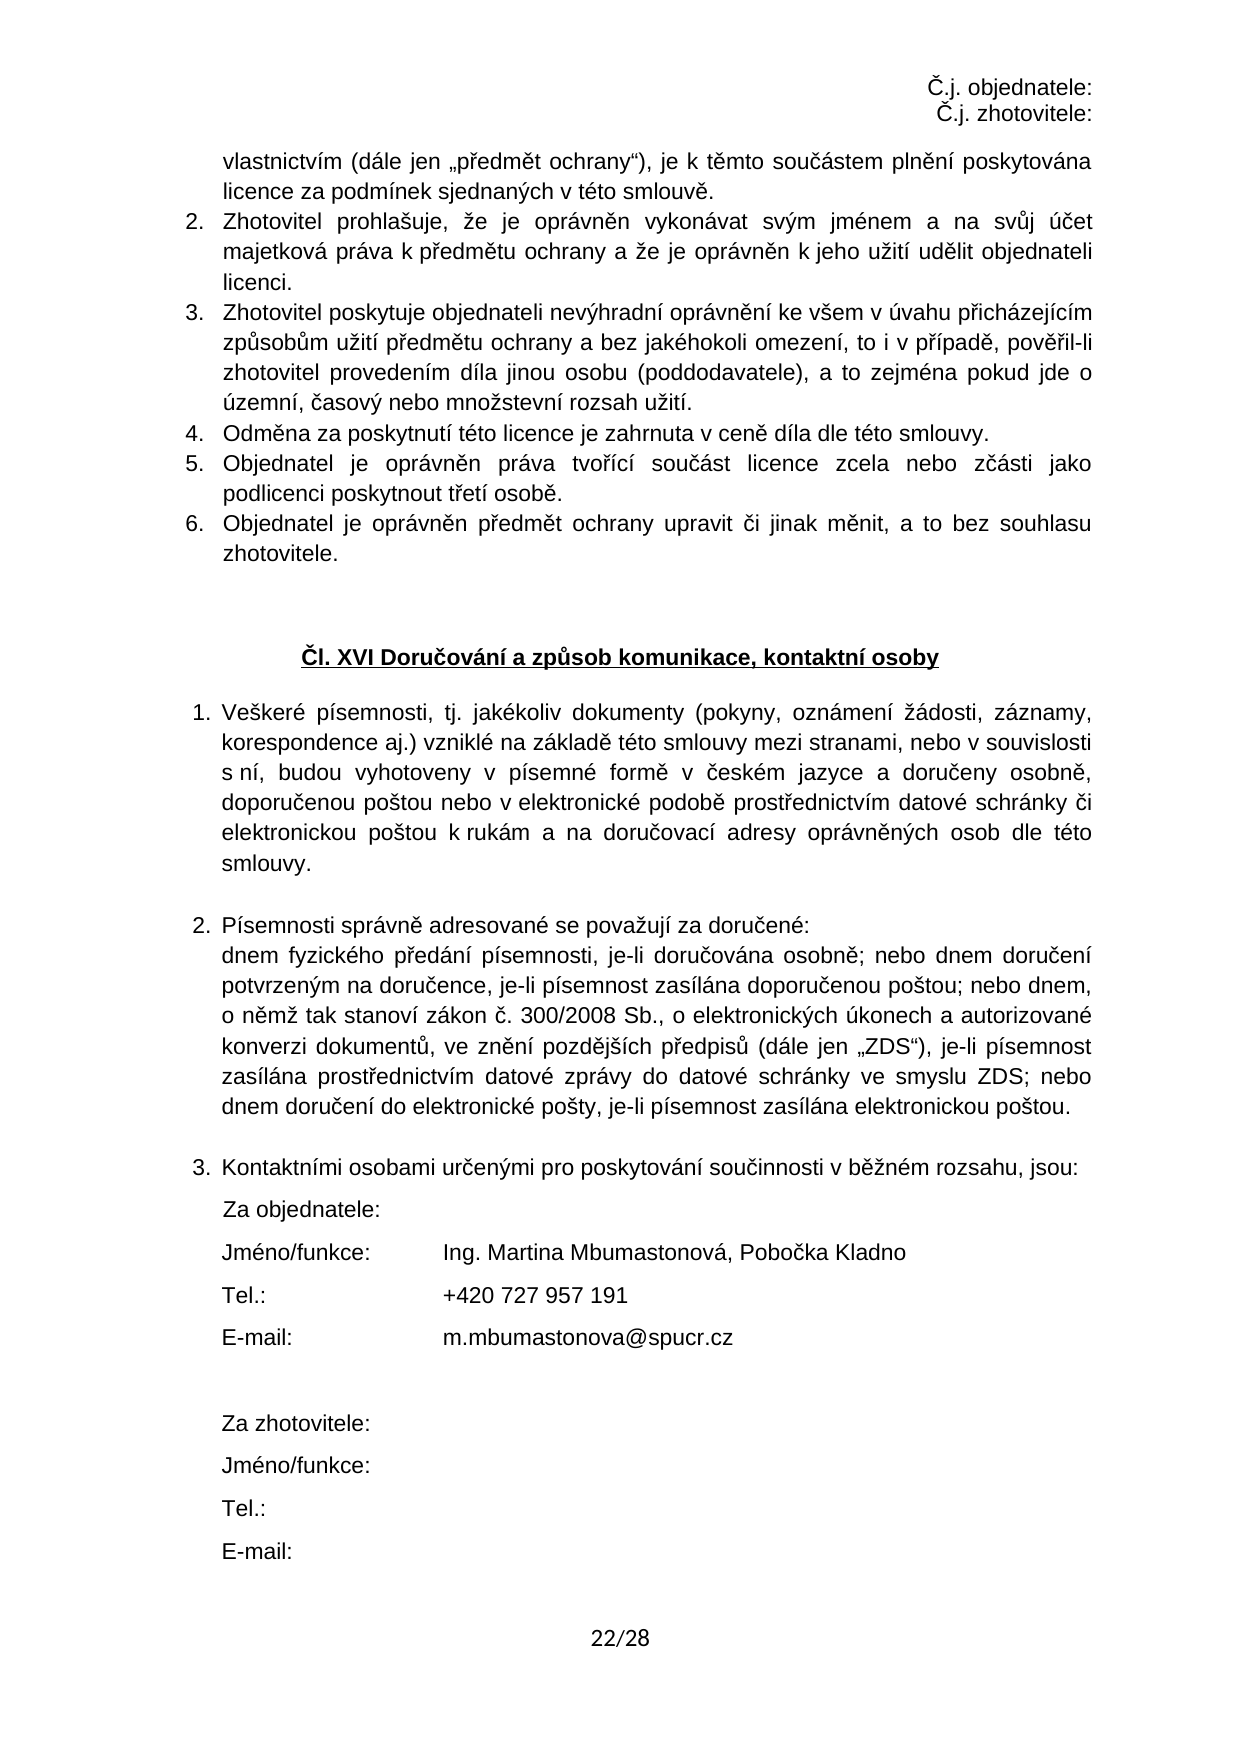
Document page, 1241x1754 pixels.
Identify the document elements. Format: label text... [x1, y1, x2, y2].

list Zhotovitel prohlašuje, že je oprávněn vykonávat svým jménem a na svůj účet majetková práva k předmětu ochrany a že je oprávněn k jeho užití udělit objednateli licenci. [185, 208, 1093, 295]
text E-mail: [192, 1538, 1093, 1564]
text Jméno/funkce: [192, 1452, 1093, 1479]
text Tel.: [192, 1495, 1093, 1522]
list Objednatel je oprávněn předmět ochrany upravit či jinak měnit, a to bez souhlasu zhotovitele. [185, 510, 1093, 567]
list Objednatel je oprávněn práva tvořící součást licence zcela nebo zčásti jako podlicenci poskytnout třetí osobě. [185, 450, 1093, 506]
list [185, 148, 1093, 204]
list Písemnosti správně adresované se považují za doručené: [192, 912, 1093, 938]
list Zhotovitel poskytuje objednateli nevýhradní oprávnění ke všem v úvahu přicházejícím způsobům užití předmětu ochrany a bez jakéhokoli omezení, to i v případě, pověřil-li zhotovitel provedením díla jinou osobu (poddodavatele), a to zejména pokud jde o územní, časový nebo množstevní rozsah užití. [185, 299, 1093, 416]
text Čl. XVI Doručování a způsob komunikace, kontaktní osoby [148, 644, 1093, 670]
list Veškeré písemnosti, tj. jakékoliv dokumenty (pokyny, oznámení žádosti, záznamy, korespondence aj.) vzniklé na základě této smlouvy mezi stranami, nebo v souvislosti s ní, budou vyhotoveny v písemné formě v českém jazyce a doručeny osobně, doporučenou poštou nebo v elektronické podobě prostřednictvím datové schránky či elektronickou poštou k rukám a na doručovací adresy oprávněných osob dle této smlouvy. [192, 698, 1093, 876]
list Kontaktními osobami určenými pro poskytování součinnosti v běžném rozsahu, jsou: [192, 1153, 1093, 1180]
text dnem fyzického předání písemnosti, je-li doručována osobně; nebo dnem doručení potvrzeným na doručence, je-li písemnost zasílána doporučenou poštou; nebo dnem, o němž tak stanoví zákon č. 300/2008 Sb., o elektronických úkonech a autorizované konverzi dokumentů, ve znění pozdějších předpisů (dále jen „ZDS“), je-li písemnost zasílána prostřednictvím datové zprávy do datové schránky ve smyslu ZDS; nebo dnem doručení do elektronické pošty, je-li písemnost zasílána elektronickou poštou. [221, 942, 1093, 1119]
text Tel.: +420 727 957 191 [221, 1282, 1093, 1308]
list Odměna za poskytnutí této licence je zahrnuta v ceně díla dle této smlouvy. [185, 419, 1093, 446]
text Za objednatele: [186, 1196, 1093, 1223]
text E-mail: m.mbumastonova@spucr.cz [221, 1324, 1093, 1351]
text Za zhotovitele: [221, 1410, 1093, 1436]
text Jméno/funkce: Ing. Martina Mbumastonová, Pobočka Kladno [221, 1239, 1093, 1265]
